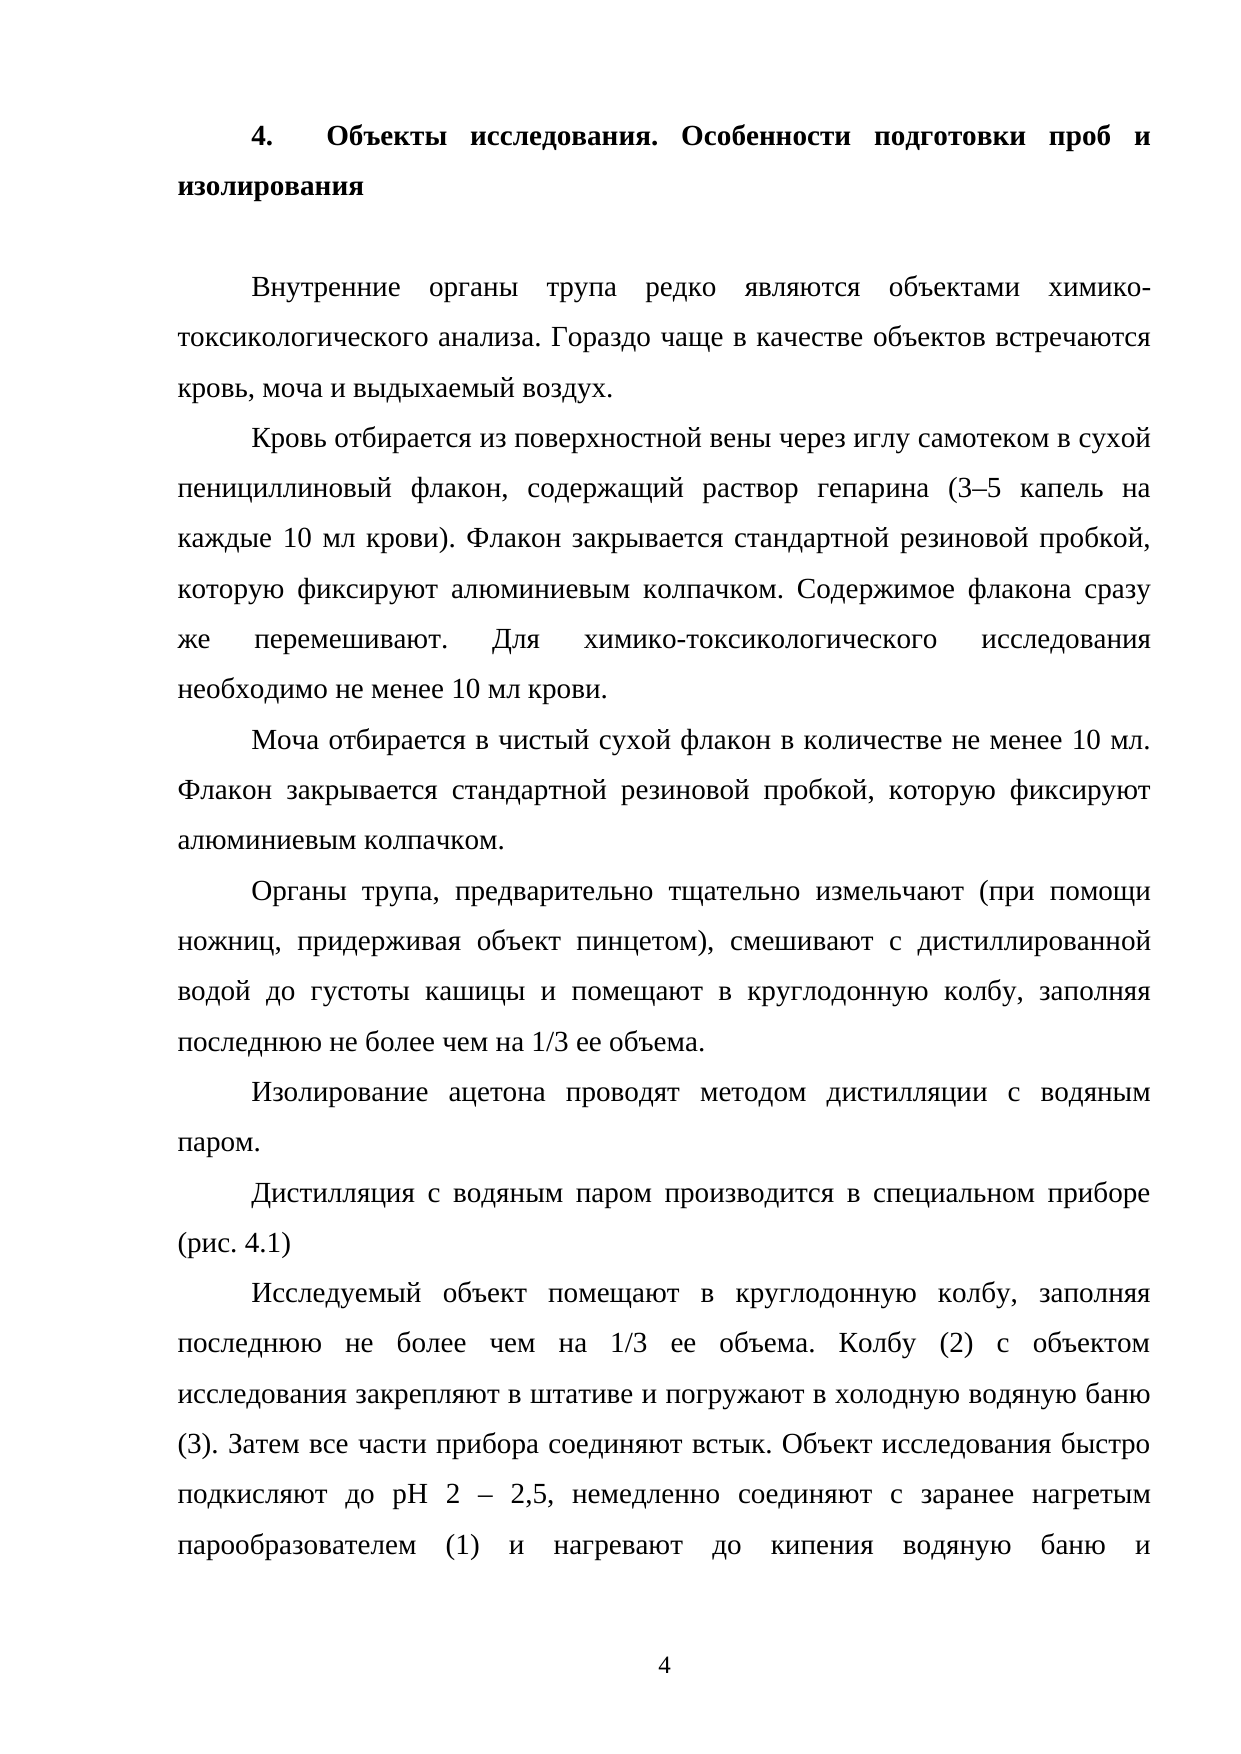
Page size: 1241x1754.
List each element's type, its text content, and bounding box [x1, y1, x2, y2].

text Изолирование ацетона проводят методом дистилляции с водяным паром. [177, 1074, 1152, 1158]
text Органы трупа, предварительно тщательно измельчают (при помощи ножниц, придерживая объект пинцетом), смешивают с дистиллированной водой до густоты кашицы и помещают в круглодонную колбу, заполняя последнюю не более чем на 1/3 ее объема. [177, 873, 1152, 1057]
text Внутренние органы трупа редко являются объектами химико-токсикологического анализа. Гораздо чаще в качестве объектов встречаются кровь, моча и выдыхаемый воздух. [177, 269, 1152, 403]
list Объекты исследования. Особенности подготовки проб и изолирования [177, 118, 1152, 202]
text Кровь отбирается из поверхностной вены через иглу самотеком в сухой пенициллиновый флакон, содержащий раствор гепарина (3–5 капель на каждые 10 мл крови). Флакон закрывается стандартной резиновой пробкой, которую фиксируют алюминиевым колпачком. Содержимое флакона сразу же перемешивают. Для химико-токсикологического исследования необходимо не менее 10 мл крови. [177, 420, 1152, 705]
text Моча отбирается в чистый сухой флакон в количестве не менее 10 мл. Флакон закрывается стандартной резиновой пробкой, которую фиксируют алюминиевым колпачком. [177, 722, 1152, 856]
text Дистилляция с водяным паром производится в специальном приборе (рис. 4.1) [177, 1175, 1152, 1258]
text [177, 1275, 1152, 1560]
